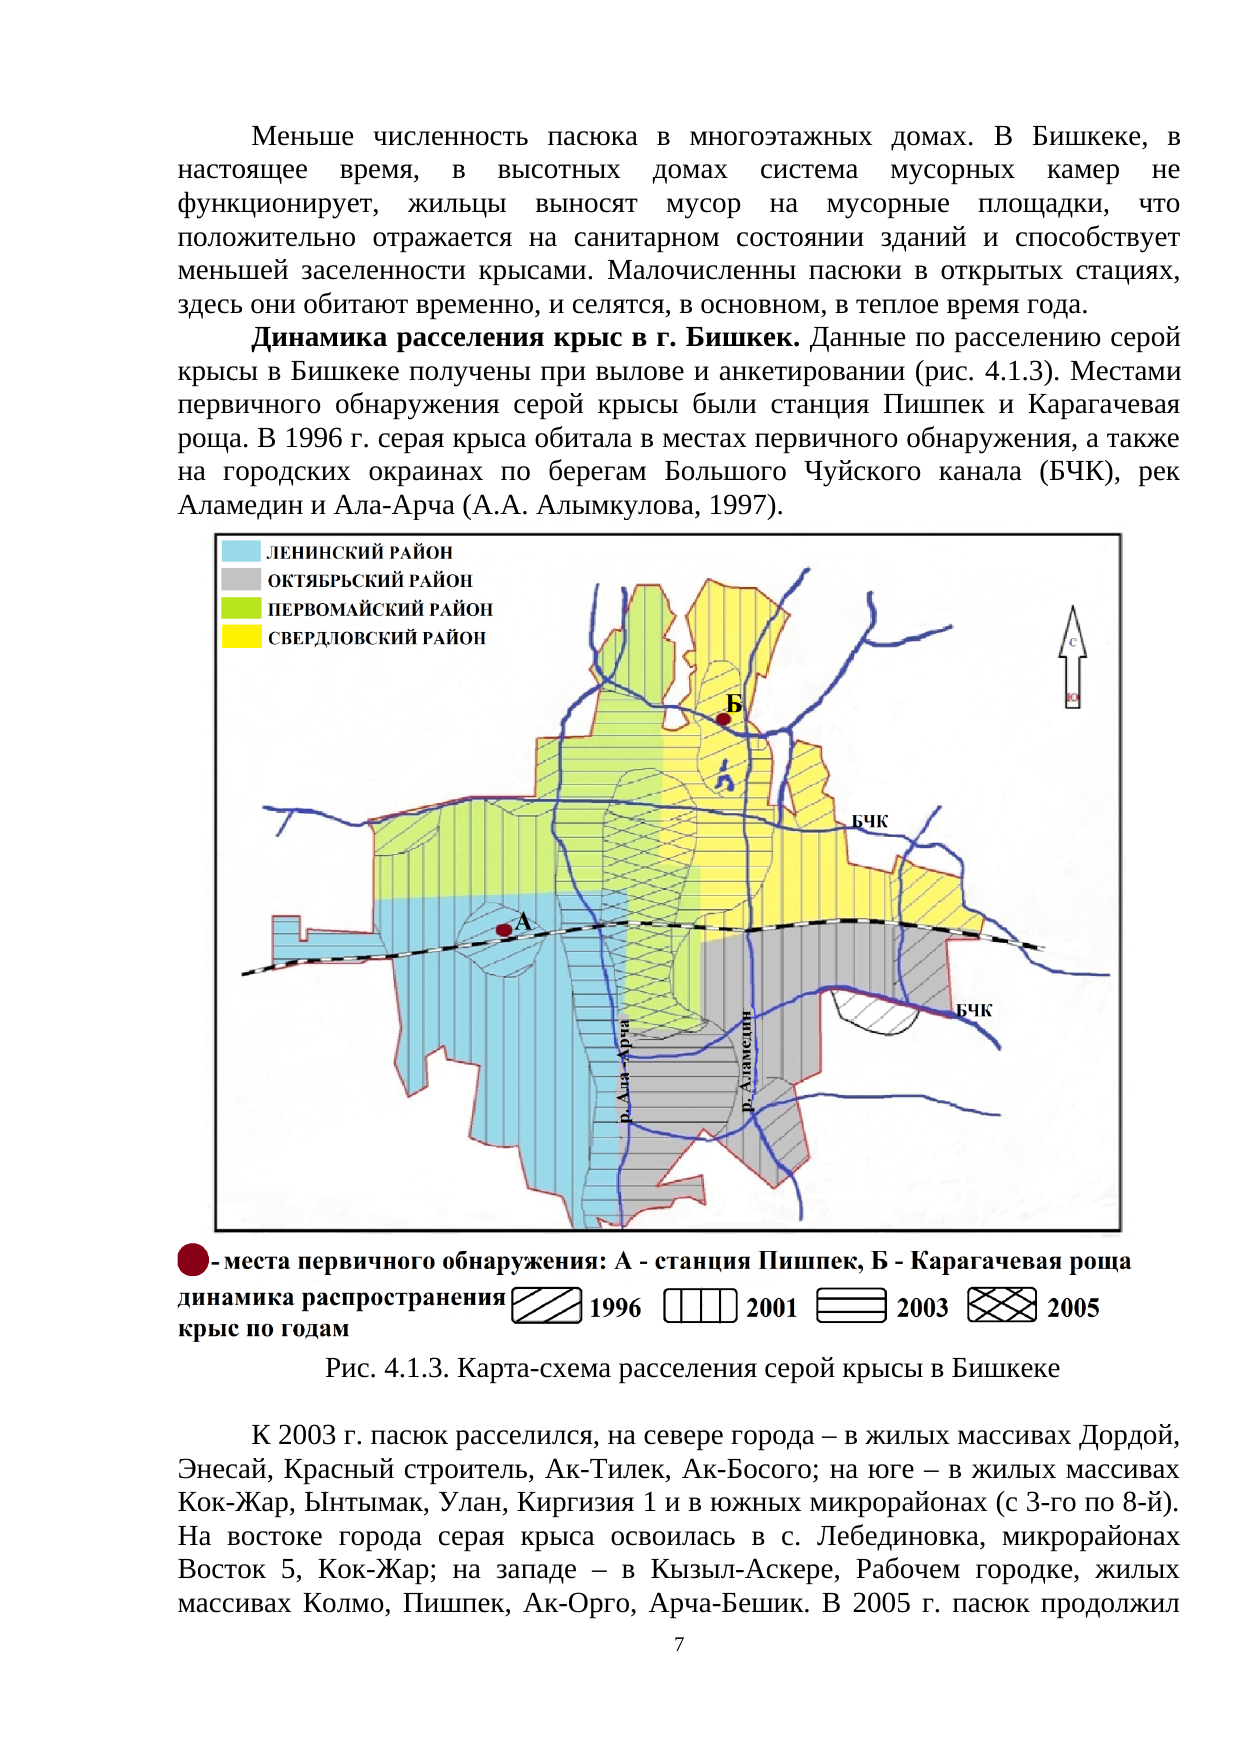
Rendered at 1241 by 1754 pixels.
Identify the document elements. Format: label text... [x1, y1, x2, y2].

text Меньше численность пасюка в многоэтажных домах. В Бишкеке, в настоящее время, в высотных домах система мусорных камер не функционирует, жильцы выносят мусор на мусорные площадки, что положительно отражается на санитарном состоянии зданий и способствует меньшей заселенности крысами. Малочисленны пасюки в открытых стациях, здесь они обитают временно, и селятся, в основном, в теплое время года. [177, 118, 1181, 319]
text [177, 1417, 1181, 1619]
text Динамика расселения крыс в г. Бишкек. Данные по расселению серой крысы в Бишкеке получены при вылове и анкетировании (рис. 4.1.3). Местами первичного обнаружения серой крысы были станция Пишпек и Карагачевая роща. В 1996 г. серая крыса обитала в местах первичного обнаружения, а также на городских окраинах по берегам Большого Чуйского канала (БЧК), рек Аламедин и Ала-Арча (А.А. Алымкулова, 1997). [177, 319, 1181, 520]
picture [177, 520, 1181, 1351]
text Рис. 4.1.3. Карта-схема расселения серой крысы в Бишкеке [177, 1351, 1181, 1384]
